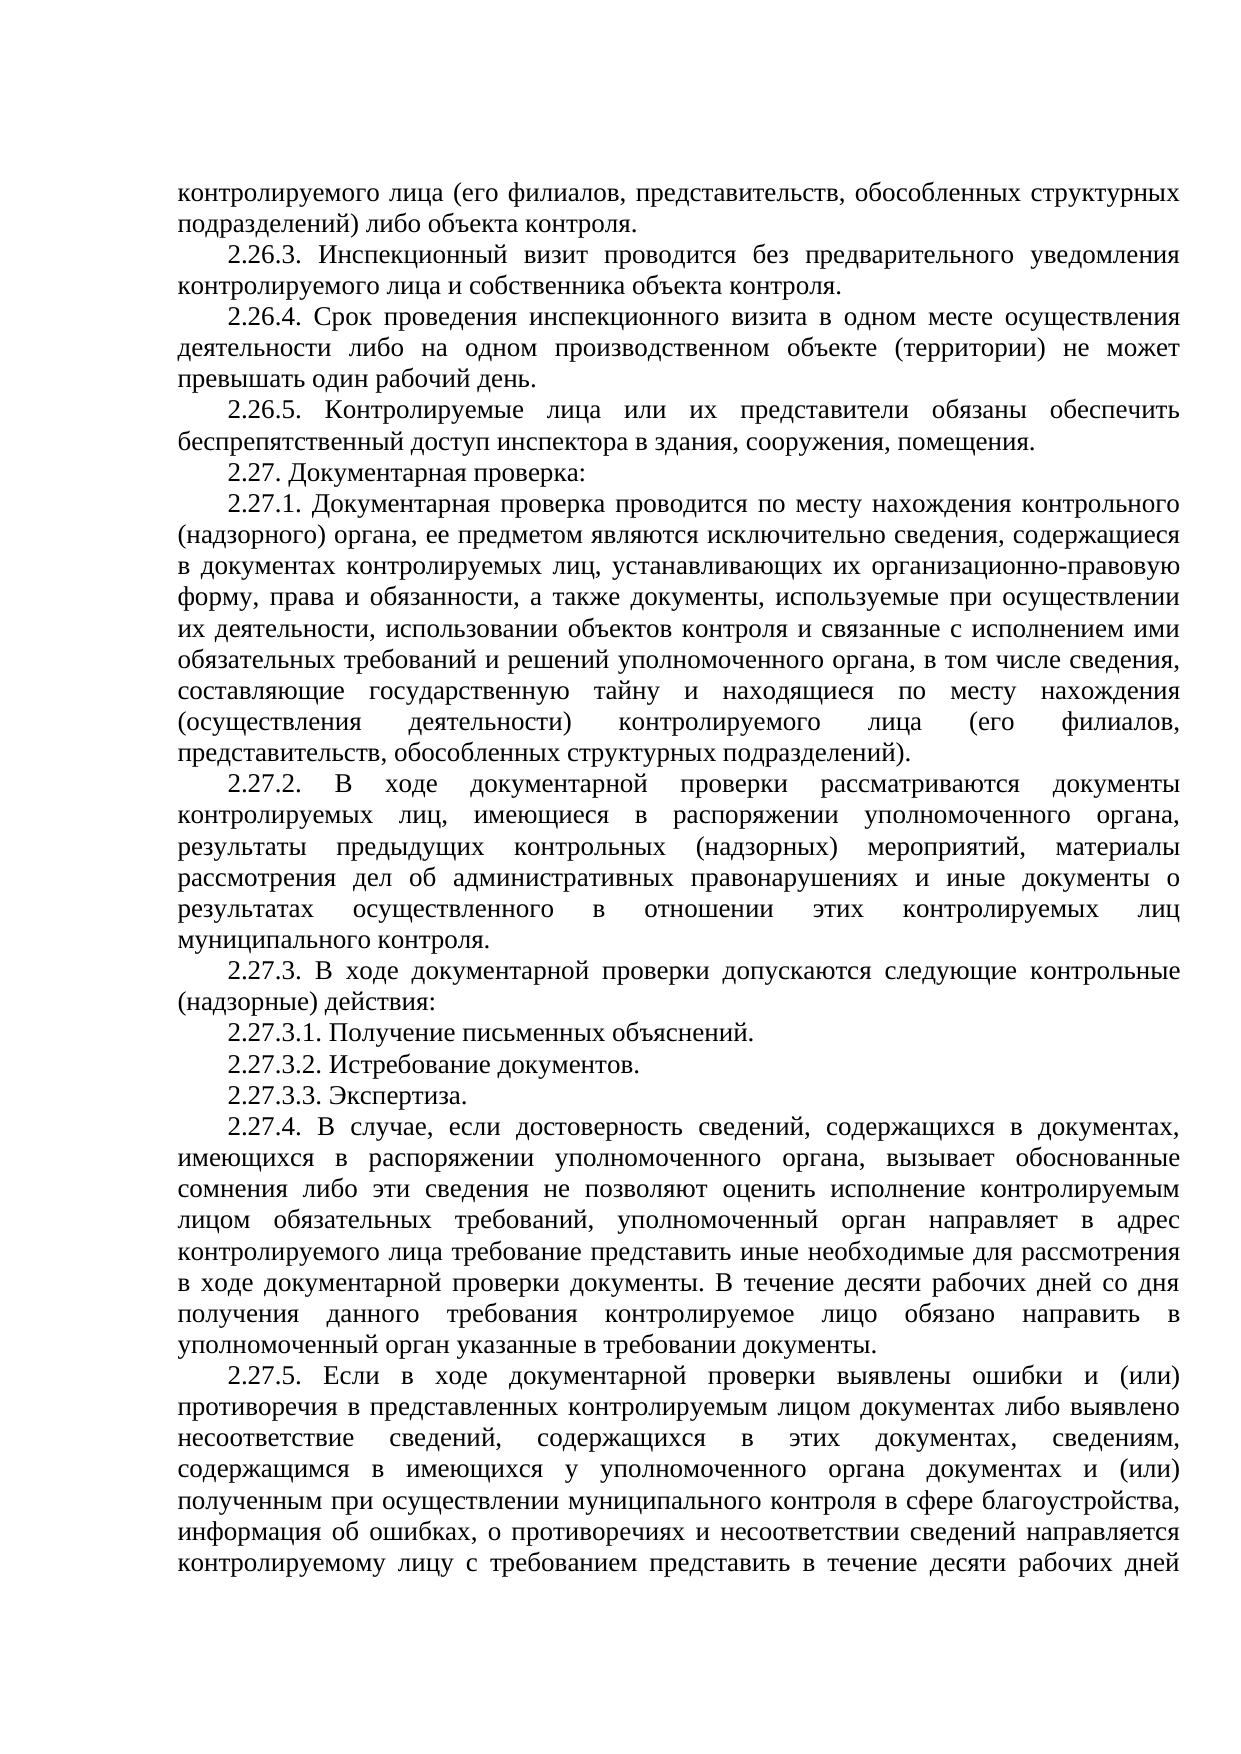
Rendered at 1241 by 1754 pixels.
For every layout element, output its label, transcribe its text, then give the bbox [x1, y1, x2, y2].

text 2.27.2. В ходе документарной проверки рассматриваются документы контролируемых лиц, имеющиеся в распоряжении уполномоченного органа, результаты предыдущих контрольных (надзорных) мероприятий, материалы рассмотрения дел об административных правонарушениях и иные документы о результатах осуществленного в отношении этих контролируемых лиц муниципального контроля. [177, 767, 1181, 954]
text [177, 176, 1181, 238]
text 2.27.3.2. Истребование документов. [177, 1048, 1181, 1079]
text 2.26.5. Контролируемые лица или их представители обязаны обеспечить беспрепятственный доступ инспектора в здания, сооружения, помещения. [177, 394, 1181, 456]
text 2.26.4. Срок проведения инспекционного визита в одном месте осуществления деятельности либо на одном производственном объекте (территории) не может превышать один рабочий день. [177, 300, 1181, 394]
text 2.27. Документарная проверка: [177, 456, 1181, 487]
text 2.27.1. Документарная проверка проводится по месту нахождения контрольного (надзорного) органа, ее предметом являются исключительно сведения, содержащиеся в документах контролируемых лиц, устанавливающих их организационно-правовую форму, права и обязанности, а также документы, используемые при осуществлении их деятельности, использовании объектов контроля и связанные с исполнением ими обязательных требований и решений уполномоченного органа, в том числе сведения, составляющие государственную тайну и находящиеся по месту нахождения (осуществления деятельности) контролируемого лица (его филиалов, представительств, обособленных структурных подразделений). [177, 487, 1181, 767]
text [177, 1359, 1181, 1577]
text 2.26.3. Инспекционный визит проводится без предварительного уведомления контролируемого лица и собственника объекта контроля. [177, 238, 1181, 300]
text 2.27.3.1. Получение письменных объяснений. [177, 1017, 1181, 1048]
text 2.27.3.3. Экспертиза. [177, 1079, 1181, 1110]
text 2.27.3. В ходе документарной проверки допускаются следующие контрольные (надзорные) действия: [177, 954, 1181, 1017]
text 2.27.4. В случае, если достоверность сведений, содержащихся в документах, имеющихся в распоряжении уполномоченного органа, вызывает обоснованные сомнения либо эти сведения не позволяют оценить исполнение контролируемым лицом обязательных требований, уполномоченный орган направляет в адрес контролируемого лица требование представить иные необходимые для рассмотрения в ходе документарной проверки документы. В течение десяти рабочих дней со дня получения данного требования контролируемое лицо обязано направить в уполномоченный орган указанные в требовании документы. [177, 1110, 1181, 1359]
